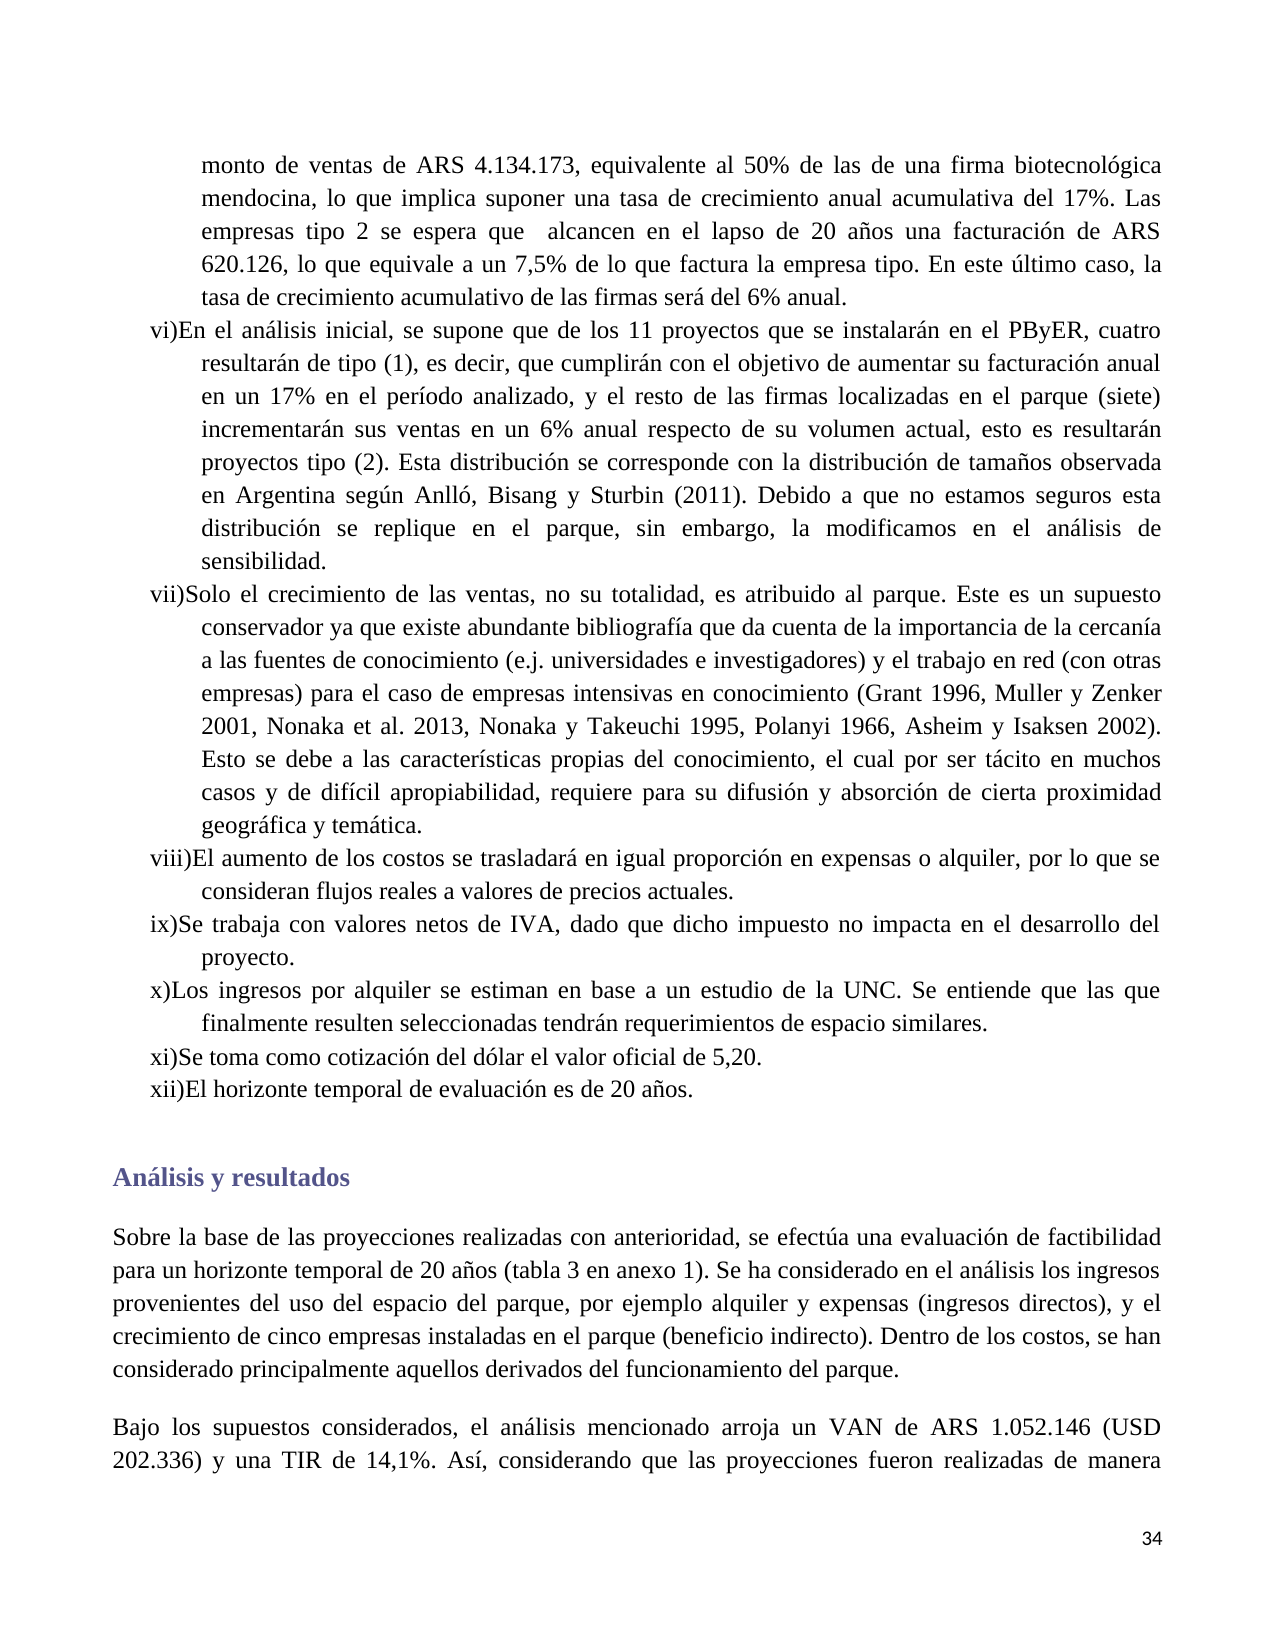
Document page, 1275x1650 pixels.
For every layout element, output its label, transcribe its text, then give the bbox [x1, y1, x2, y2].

list Solo el crecimiento de las ventas, no su totalidad, es atribuido al parque. Este es un supuesto conservador ya que existe abundante bibliografía que da cuenta de la importancia de la cercanía a las fuentes de conocimiento (e.j. universidades e investigadores) y el trabajo en red (con otras empresas) para el caso de empresas intensivas en conocimiento (Grant 1996, Muller y Zenker 2001, Nonaka et al. 2013, Nonaka y Takeuchi 1995, Polanyi 1966, Asheim y Isaksen 2002). Esto se debe a las características propias del conocimiento, el cual por ser tácito en muchos casos y de difícil apropiabilidad, requiere para su difusión y absorción de cierta proximidad geográfica y temática. [150, 579, 1162, 839]
list Sobre la base de las proyecciones realizadas con anterioridad, se efectúa una evaluación de factibilidad para un horizonte temporal de 20 años (tabla 3 en anexo 1). Se ha considerado en el análisis los ingresos provenientes del uso del espacio del parque, por ejemplo alquiler y expensas (ingresos directos), y el crecimiento de cinco empresas instaladas en el parque (beneficio indirecto). Dentro de los costos, se han considerado principalmente aquellos derivados del funcionamiento del parque. [112, 1222, 1162, 1383]
list El horizonte temporal de evaluación es de 20 años. [150, 1074, 1162, 1103]
subtitle Análisis y resultados [112, 1161, 1162, 1193]
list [150, 150, 1162, 311]
list El aumento de los costos se trasladará en igual proporción en expensas o alquiler, por lo que se consideran flujos reales a valores de precios actuales. [150, 843, 1162, 905]
list Se toma como cotización del dólar el valor oficial de 5,20. [150, 1042, 1162, 1070]
list En el análisis inicial, se supone que de los 11 proyectos que se instalarán en el PByER, cuatro resultarán de tipo (1), es decir, que cumplirán con el objetivo de aumentar su facturación anual en un 17% en el período analizado, y el resto de las firmas localizadas en el parque (siete) incrementarán sus ventas en un 6% anual respecto de su volumen actual, esto es resultarán proyectos tipo (2). Esta distribución se corresponde con la distribución de tamaños observada en Argentina según Anlló, Bisang y Sturbin (2011). Debido a que no estamos seguros esta distribución se replique en el parque, sin embargo, la modificamos en el análisis de sensibilidad. [150, 315, 1162, 575]
list Se trabaja con valores netos de IVA, dado que dicho impuesto no impacta en el desarrollo del proyecto. [150, 909, 1162, 971]
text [112, 1412, 1162, 1474]
list Los ingresos por alquiler se estiman en base a un estudio de la UNC. Se entiende que las que finalmente resulten seleccionadas tendrán requerimientos de espacio similares. [150, 976, 1162, 1037]
